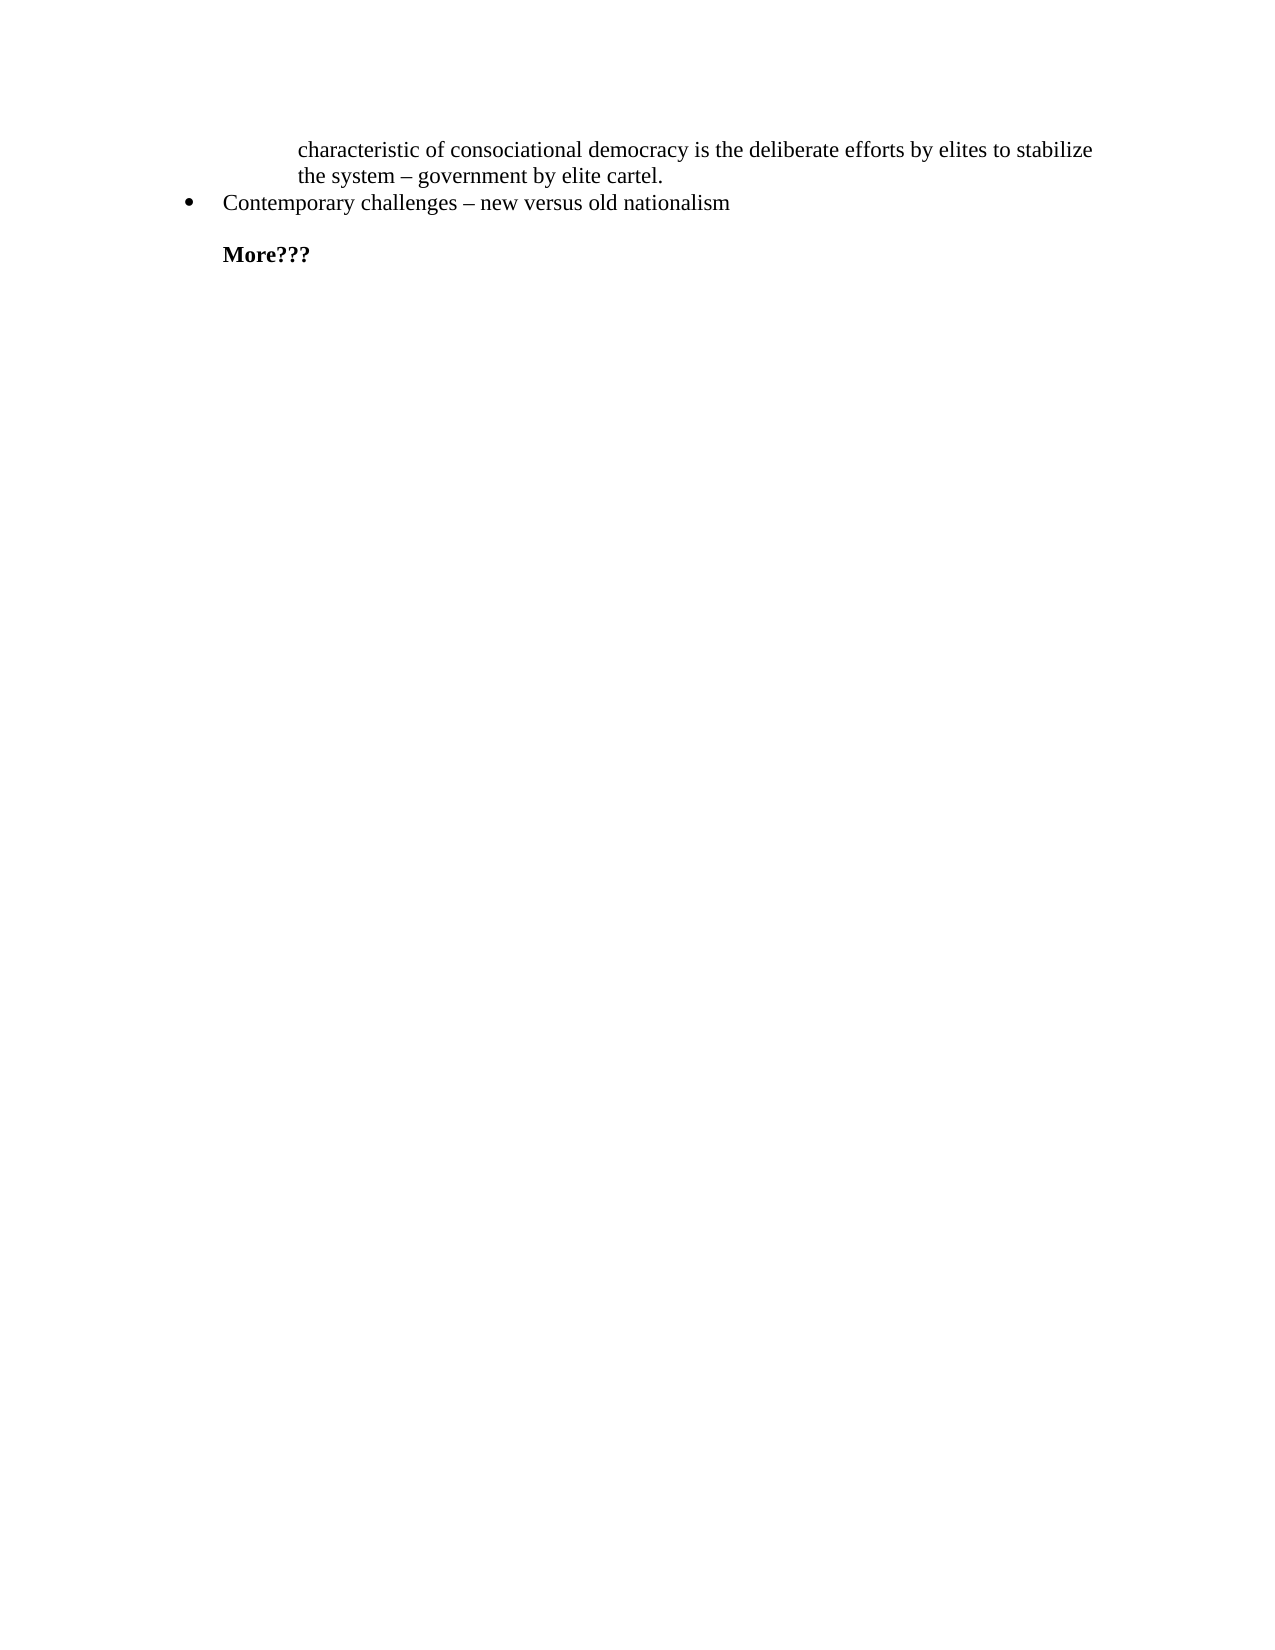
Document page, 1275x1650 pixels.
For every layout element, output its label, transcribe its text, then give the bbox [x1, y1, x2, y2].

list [260, 136, 1127, 188]
list More??? [223, 241, 1127, 268]
list Contemporary challenges – new versus old nationalism [185, 188, 1127, 215]
